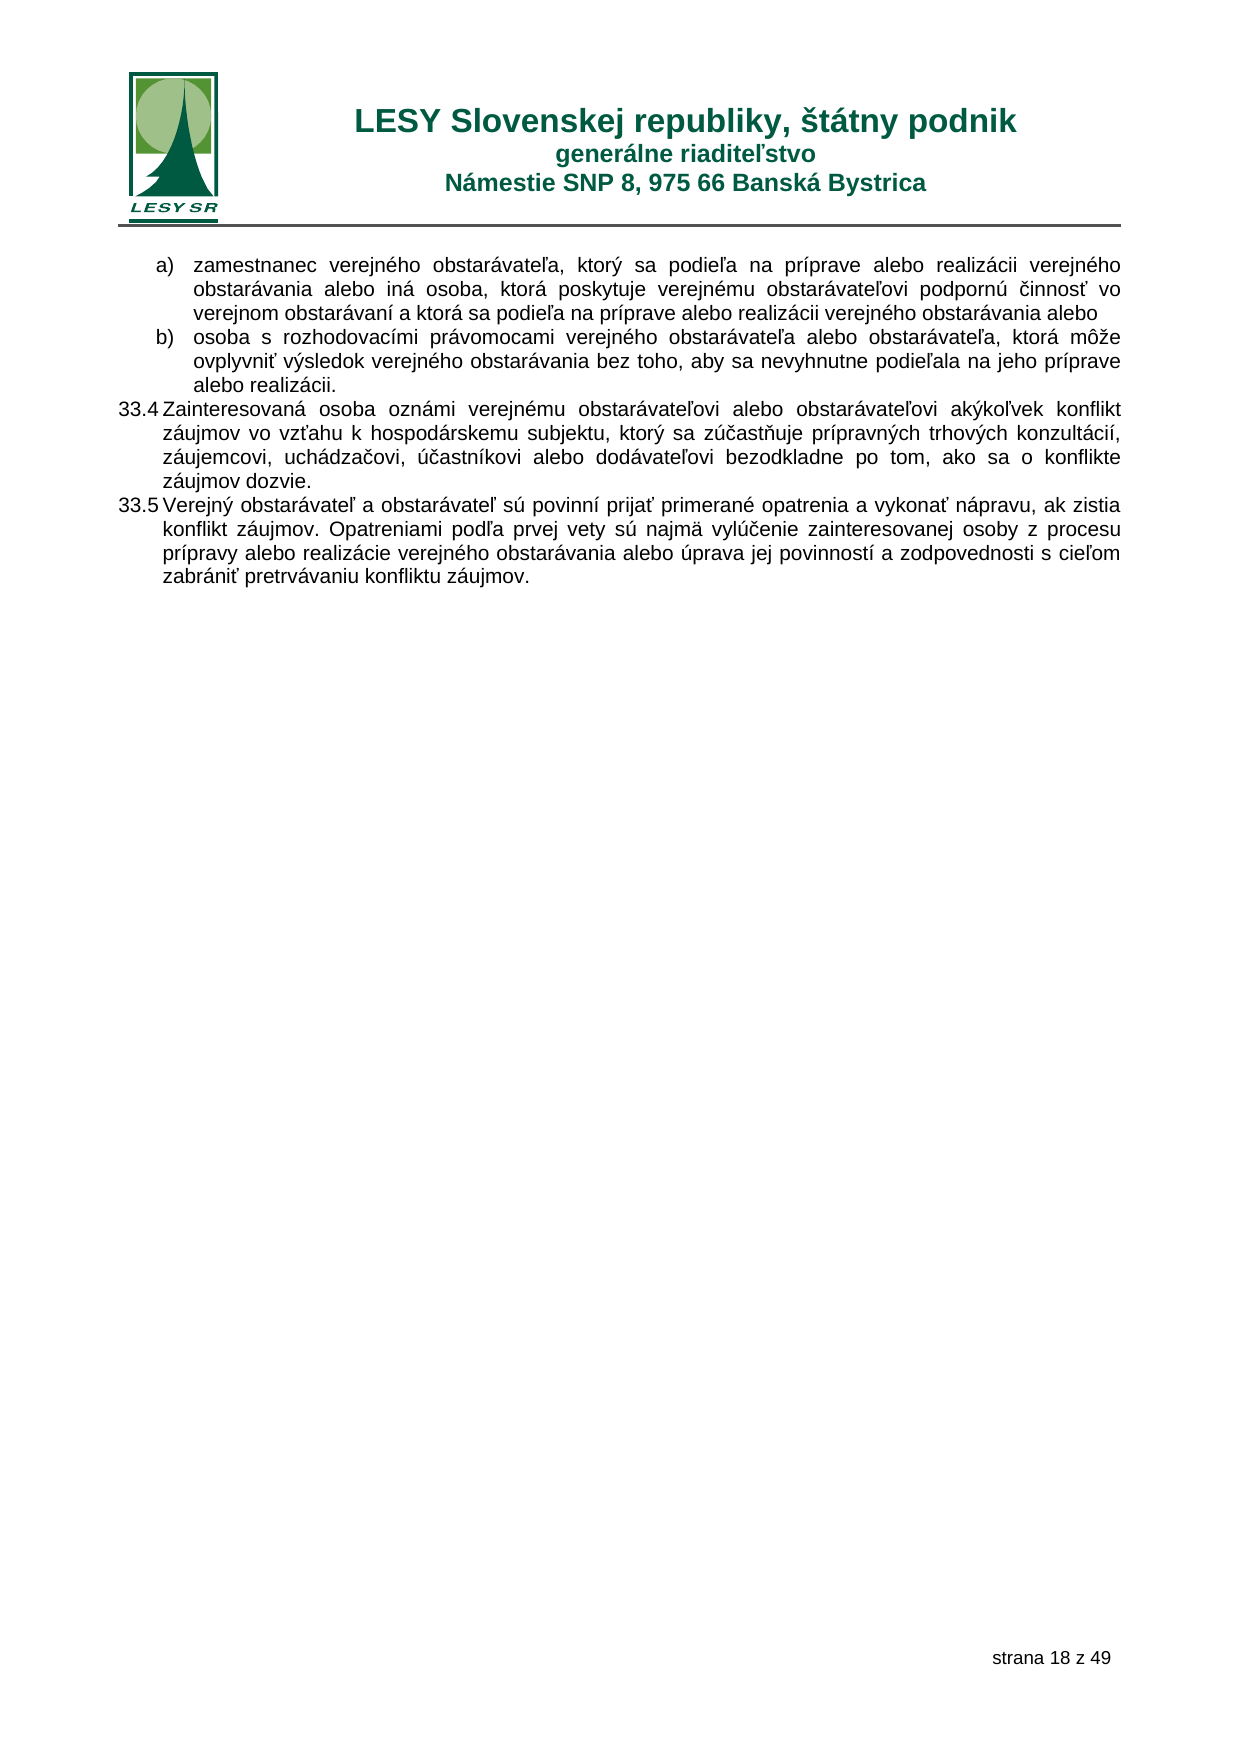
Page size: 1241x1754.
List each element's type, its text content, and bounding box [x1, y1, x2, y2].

list Verejný obstarávateľ a obstarávateľ sú povinní prijať primerané opatrenia a vykonať nápravu, ak zistia konflikt záujmov. Opatreniami podľa prvej vety sú najmä vylúčenie zainteresovanej osoby z procesu prípravy alebo realizácie verejného obstarávania alebo úprava jej povinností a zodpovednosti s cieľom zabrániť pretrvávaniu konfliktu záujmov. [118, 492, 1122, 588]
list zamestnanec verejného obstarávateľa, ktorý sa podieľa na príprave alebo realizácii verejného obstarávania alebo iná osoba, ktorá poskytuje verejnému obstarávateľovi podpornú činnosť vo verejnom obstarávaní a ktorá sa podieľa na príprave alebo realizácii verejného obstarávania alebo [156, 253, 1122, 325]
list Zainteresovaná osoba oznámi verejnému obstarávateľovi alebo obstarávateľovi akýkoľvek konflikt záujmov vo vzťahu k hospodárskemu subjektu, ktorý sa zúčastňuje prípravných trhových konzultácií, záujemcovi, uchádzačovi, účastníkovi alebo dodávateľovi bezodkladne po tom, ako sa o konflikte záujmov dozvie. [118, 397, 1122, 492]
list osoba s rozhodovacími právomocami verejného obstarávateľa alebo obstarávateľa, ktorá môže ovplyvniť výsledok verejného obstarávania bez toho, aby sa nevyhnutne podieľala na jeho príprave alebo realizácii. [156, 325, 1122, 397]
